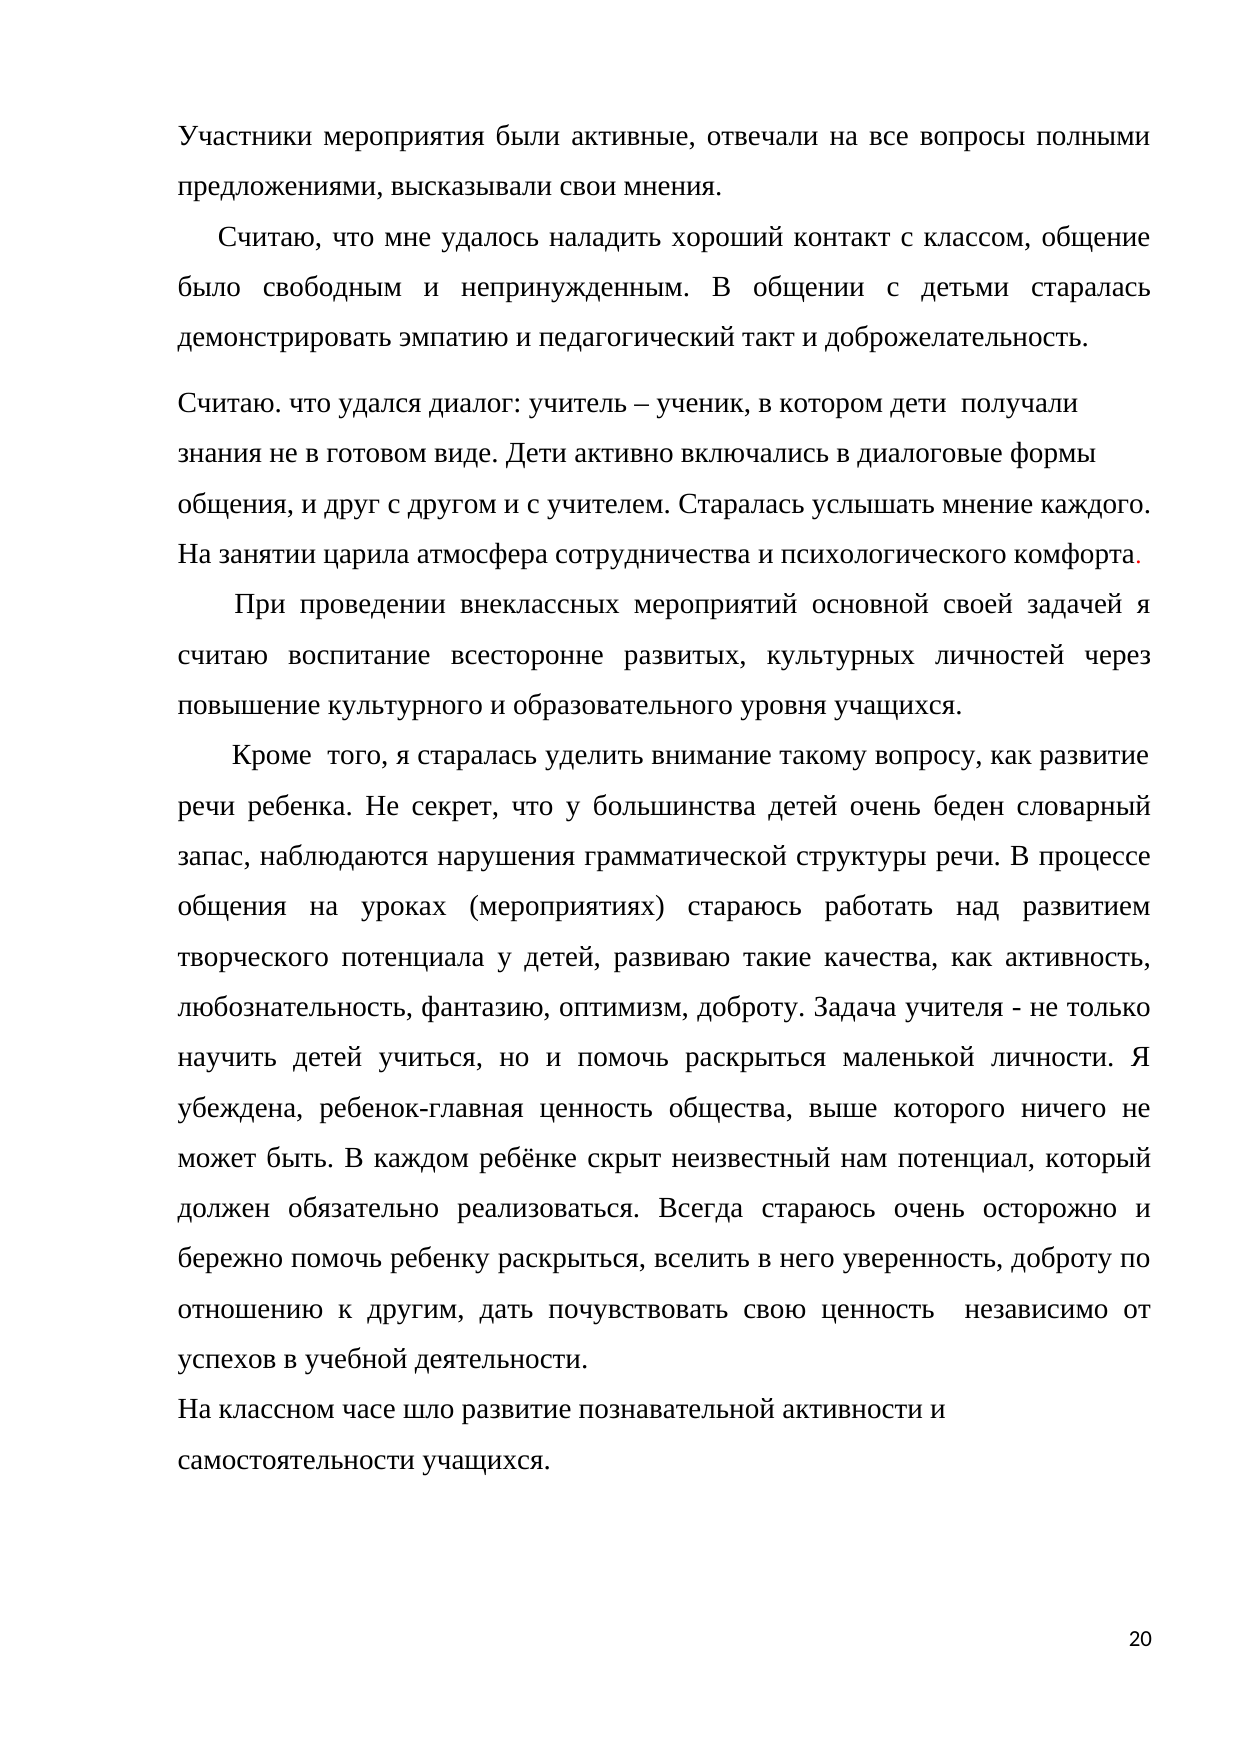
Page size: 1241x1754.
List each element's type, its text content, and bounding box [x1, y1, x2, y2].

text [177, 118, 1152, 202]
text Кроме того, я старалась уделить внимание такому вопросу, как развитие речи ребенка. Не секрет, что у большинства детей очень беден словарный запас, наблюдаются нарушения грамматической структуры речи. В процессе общения на уроках (мероприятиях) стараюсь работать над развитием творческого потенциала у детей, развиваю такие качества, как активность, любознательность, фантазию, оптимизм, доброту. Задача учителя - не только научить детей учиться, но и помочь раскрыться маленькой личности. Я убеждена, ребенок-главная ценность общества, выше которого ничего не может быть. В каждом ребёнке скрыт неизвестный нам потенциал, который должен обязательно реализоваться. Всегда стараюсь очень осторожно и бережно помочь ребенку раскрыться, вселить в него уверенность, доброту по отношению к другим, дать почувствовать свою ценность независимо от успехов в учебной деятельности. [177, 737, 1152, 1375]
text На классном часе шло развитие познавательной активности и самостоятельности учащихся. [177, 1392, 1152, 1475]
text При проведении внеклассных мероприятий основной своей задачей я считаю воспитание всесторонне развитых, культурных личностей через повышение культурного и образовательного уровня учащихся. [177, 587, 1152, 721]
text Считаю, что мне удалось наладить хороший контакт с классом, общение было свободным и непринужденным. В общении с детьми старалась демонстрировать эмпатию и педагогический такт и доброжелательность. [177, 219, 1152, 353]
text Считаю. что удался диалог: учитель – ученик, в котором дети получали знания не в готовом виде. Дети активно включались в диалоговые формы общения, и друг с другом и с учителем. Старалась услышать мнение каждого. На занятии царила атмосфера сотрудничества и психологического комфорта. [177, 385, 1152, 570]
